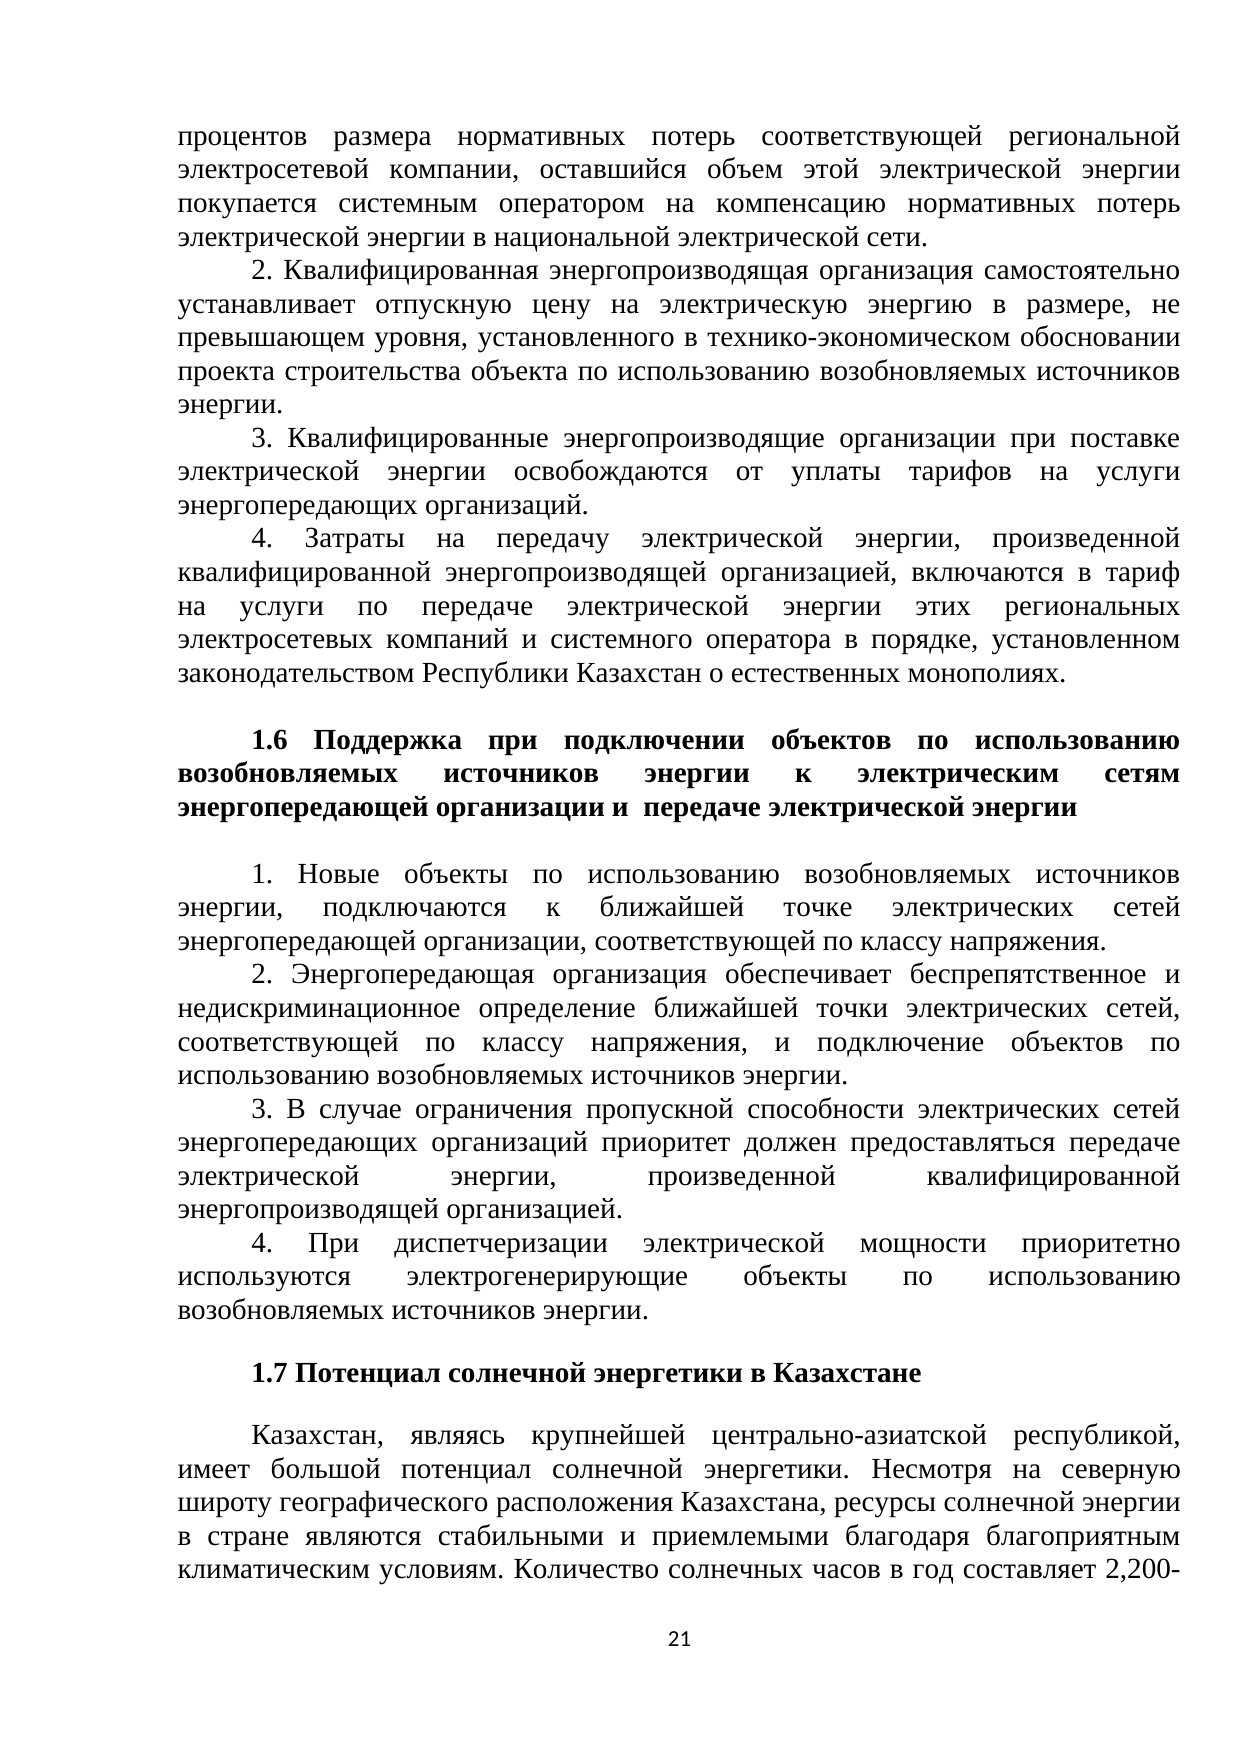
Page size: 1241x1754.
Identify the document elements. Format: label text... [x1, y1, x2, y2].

text 1.7 Потенциал солнечной энергетики в Казахстане [177, 1355, 1181, 1388]
text 2. Энергопередающая организация обеспечивает беспрепятственное и недискриминационное определение ближайшей точки электрических сетей, соответствующей по классу напряжения, и подключение объектов по использованию возобновляемых источников энергии. [177, 957, 1181, 1091]
text 4. При диспетчеризации электрической мощности приоритетно используются электрогенерирующие объекты по использованию возобновляемых источников энергии. [177, 1225, 1181, 1326]
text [177, 118, 1181, 252]
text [177, 1417, 1181, 1585]
text 3. Квалифицированные энергопроизводящие организации при поставке электрической энергии освобождаются от уплаты тарифов на услуги энергопередающих организаций. [177, 420, 1181, 521]
text 1. Новые объекты по использованию возобновляемых источников энергии, подключаются к ближайшей точке электрических сетей энергопередающей организации, соответствующей по классу напряжения. [177, 856, 1181, 957]
text 3. В случае ограничения пропускной способности электрических сетей энергопередающих организаций приоритет должен предоставляться передаче электрической энергии, произведенной квалифицированной энергопроизводящей организацией. [177, 1091, 1181, 1225]
text 2. Квалифицированная энергопроизводящая организация самостоятельно устанавливает отпускную цену на электрическую энергию в размере, не превышающем уровня, установленного в технико-экономическом обосновании проекта строительства объекта по использованию возобновляемых источников энергии. [177, 252, 1181, 420]
text 1.6 Поддержка при подключении объектов по использованию возобновляемых источников энергии к электрическим сетям энергопередающей организации и передаче электрической энергии [177, 722, 1181, 822]
text 4. Затраты на передачу электрической энергии, произведенной квалифицированной энергопроизводящей организацией, включаются в тариф на услуги по передаче электрической энергии этих региональных электросетевых компаний и системного оператора в порядке, установленном законодательством Республики Казахстан о естественных монополиях. [177, 521, 1181, 688]
